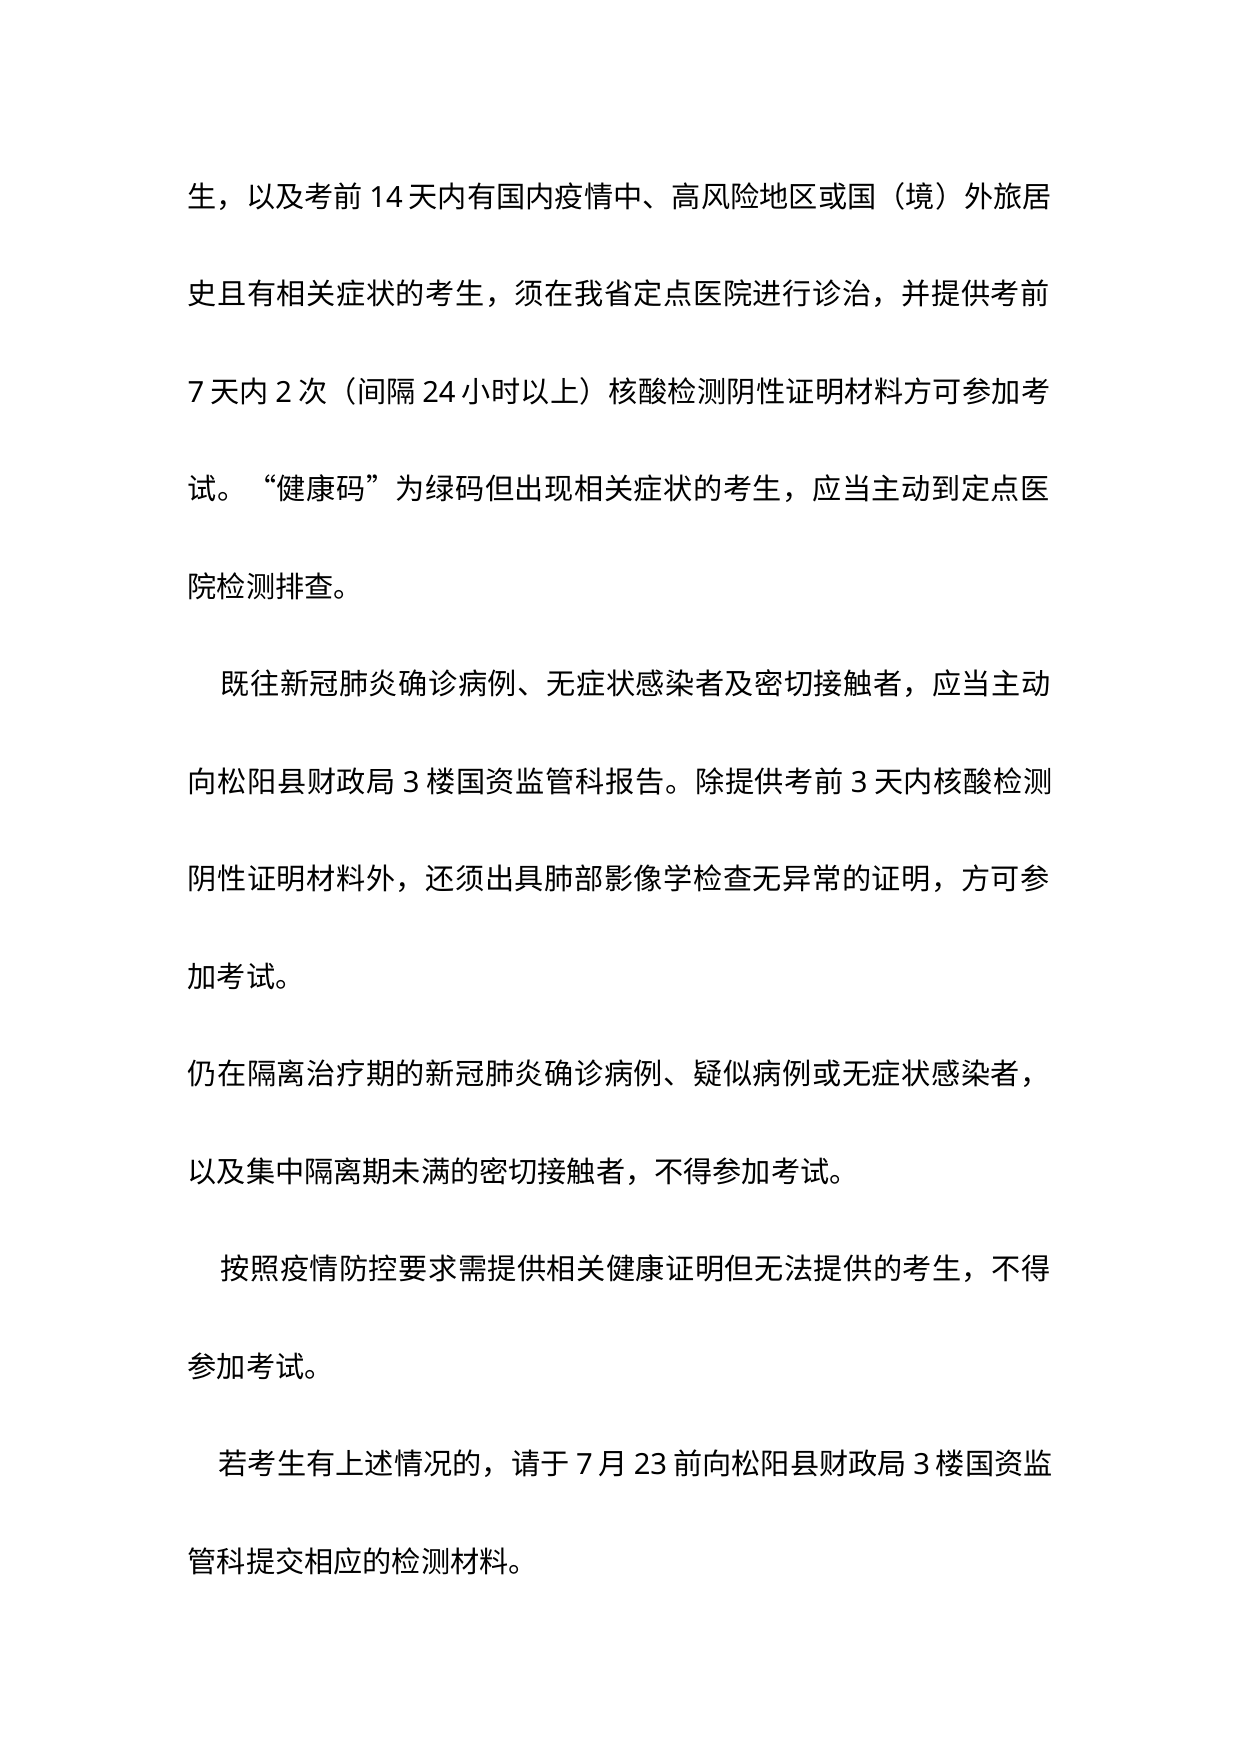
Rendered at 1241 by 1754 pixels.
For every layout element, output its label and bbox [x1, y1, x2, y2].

text [187, 162, 1053, 1592]
